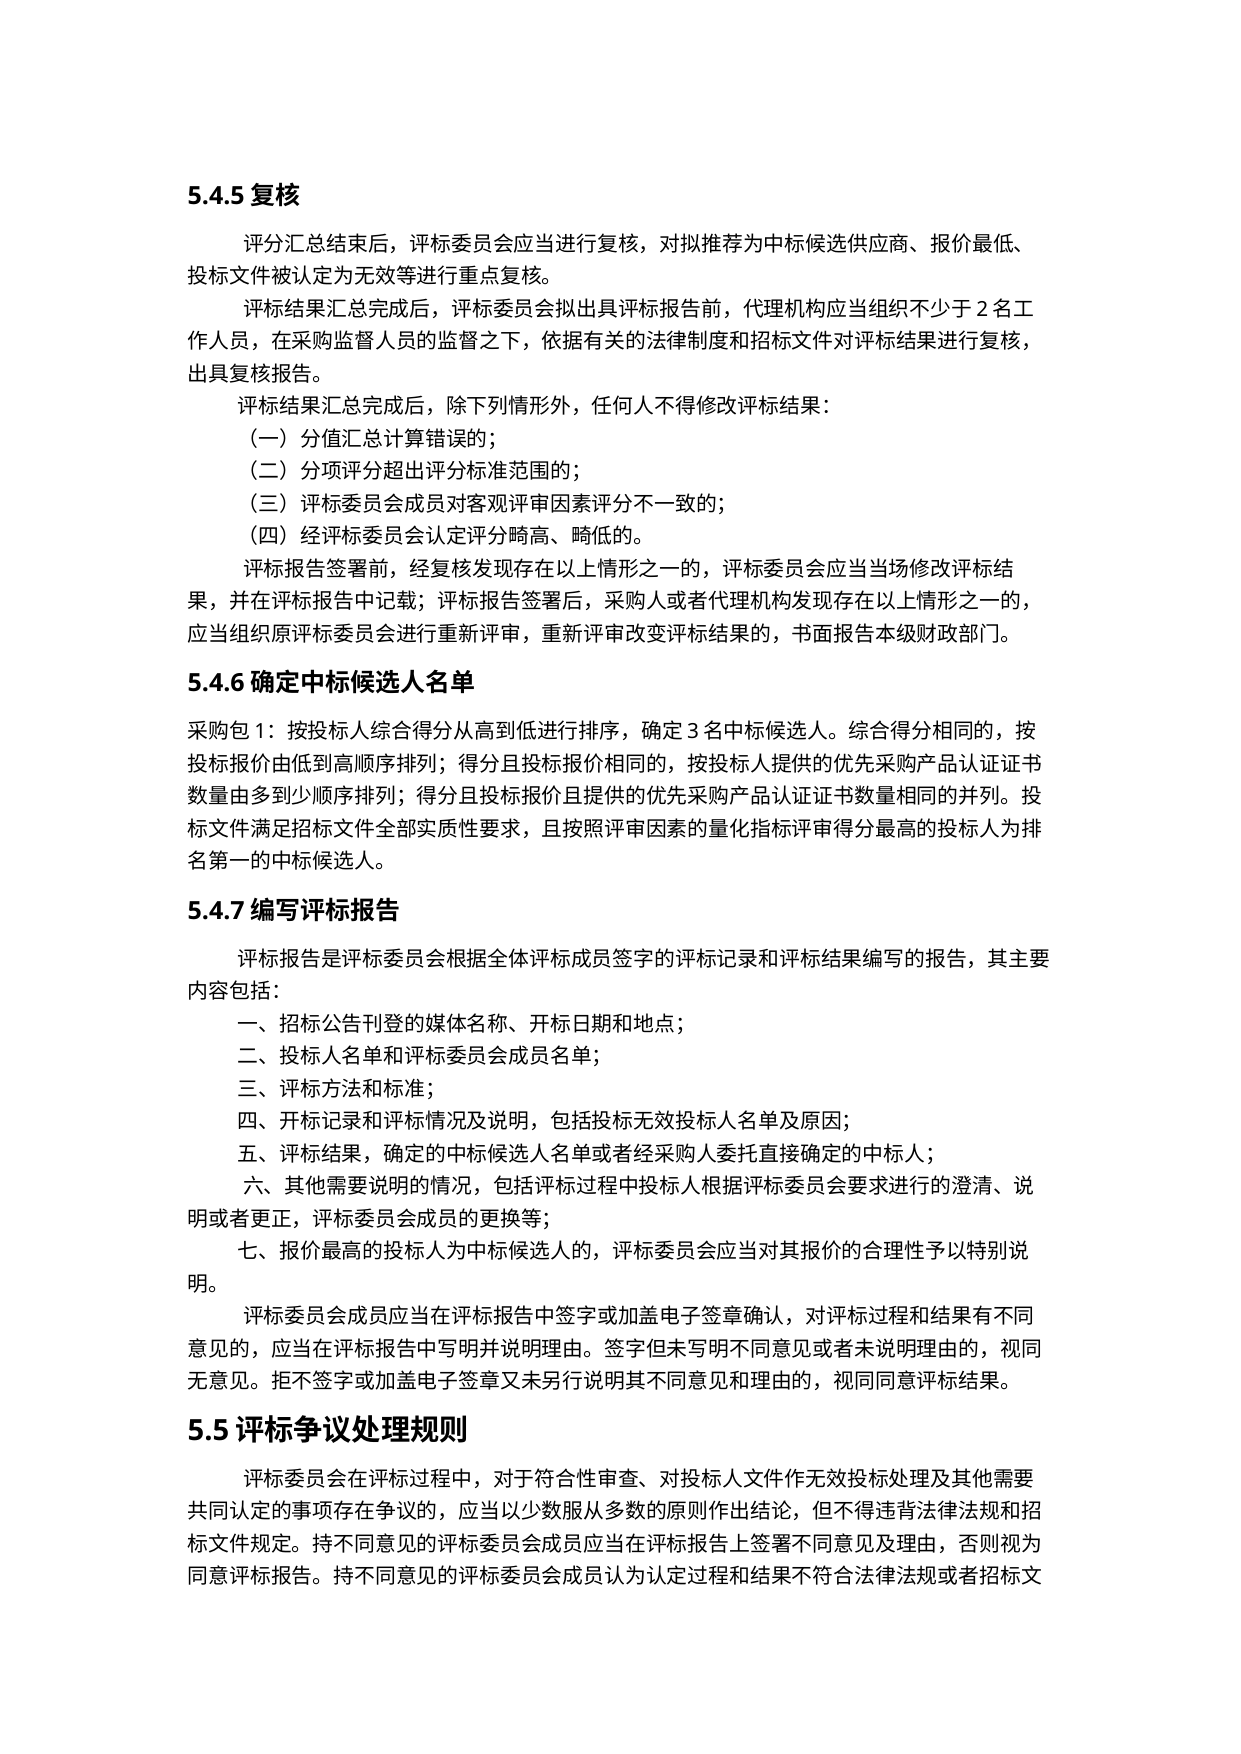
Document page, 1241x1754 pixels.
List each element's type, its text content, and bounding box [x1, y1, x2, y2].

text 评分汇总结束后，评标委员会应当进行复核，对拟推荐为中标候选供应商、报价最低、投标文件被认定为无效等进行重点复核。 [187, 227, 1053, 292]
text （一）分值汇总计算错误的； [187, 422, 1053, 454]
text 评标委员会成员应当在评标报告中签字或加盖电子签章确认，对评标过程和结果有不同意见的，应当在评标报告中写明并说明理由。签字但未写明不同意见或者未说明理由的，视同无意见。拒不签字或加盖电子签章又未另行说明其不同意见和理由的，视同同意评标结果。 [187, 1299, 1053, 1397]
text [187, 1462, 1053, 1592]
text 五、评标结果，确定的中标候选人名单或者经采购人委托直接确定的中标人； [187, 1137, 1053, 1169]
text 六、其他需要说明的情况，包括评标过程中投标人根据评标委员会要求进行的澄清、说明或者更正，评标委员会成员的更换等； [187, 1169, 1053, 1234]
text 5.4.6确定中标候选人名单 [187, 649, 1053, 714]
text 5.4.5复核 [187, 162, 1053, 227]
text （四）经评标委员会认定评分畸高、畸低的。 [187, 519, 1053, 552]
text 评标报告是评标委员会根据全体评标成员签字的评标记录和评标结果编写的报告，其主要内容包括： [187, 942, 1053, 1007]
text 二、投标人名单和评标委员会成员名单； [187, 1039, 1053, 1072]
text 三、评标方法和标准； [187, 1072, 1053, 1104]
text 5.4.7编写评标报告 [187, 877, 1053, 942]
text 四、开标记录和评标情况及说明，包括投标无效投标人名单及原因； [187, 1104, 1053, 1137]
text 5.5评标争议处理规则 [187, 1397, 1053, 1462]
text （三）评标委员会成员对客观评审因素评分不一致的； [187, 487, 1053, 519]
text 评标结果汇总完成后，评标委员会拟出具评标报告前，代理机构应当组织不少于2名工作人员，在采购监督人员的监督之下，依据有关的法律制度和招标文件对评标结果进行复核，出具复核报告。 [187, 292, 1053, 389]
text 评标报告签署前，经复核发现存在以上情形之一的，评标委员会应当当场修改评标结果，并在评标报告中记载；评标报告签署后，采购人或者代理机构发现存在以上情形之一的，应当组织原评标委员会进行重新评审，重新评审改变评标结果的，书面报告本级财政部门。 [187, 552, 1053, 649]
text 采购包1：按投标人综合得分从高到低进行排序，确定3名中标候选人。综合得分相同的，按投标报价由低到高顺序排列；得分且投标报价相同的，按投标人提供的优先采购产品认证证书数量由多到少顺序排列；得分且投标报价且提供的优先采购产品认证证书数量相同的并列。投标文件满足招标文件全部实质性要求，且按照评审因素的量化指标评审得分最高的投标人为排名第一的中标候选人。 [187, 714, 1053, 877]
text 七、报价最高的投标人为中标候选人的，评标委员会应当对其报价的合理性予以特别说明。 [187, 1234, 1053, 1299]
text 一、招标公告刊登的媒体名称、开标日期和地点； [187, 1007, 1053, 1039]
text 评标结果汇总完成后，除下列情形外，任何人不得修改评标结果： [187, 389, 1053, 422]
text （二）分项评分超出评分标准范围的； [187, 454, 1053, 487]
